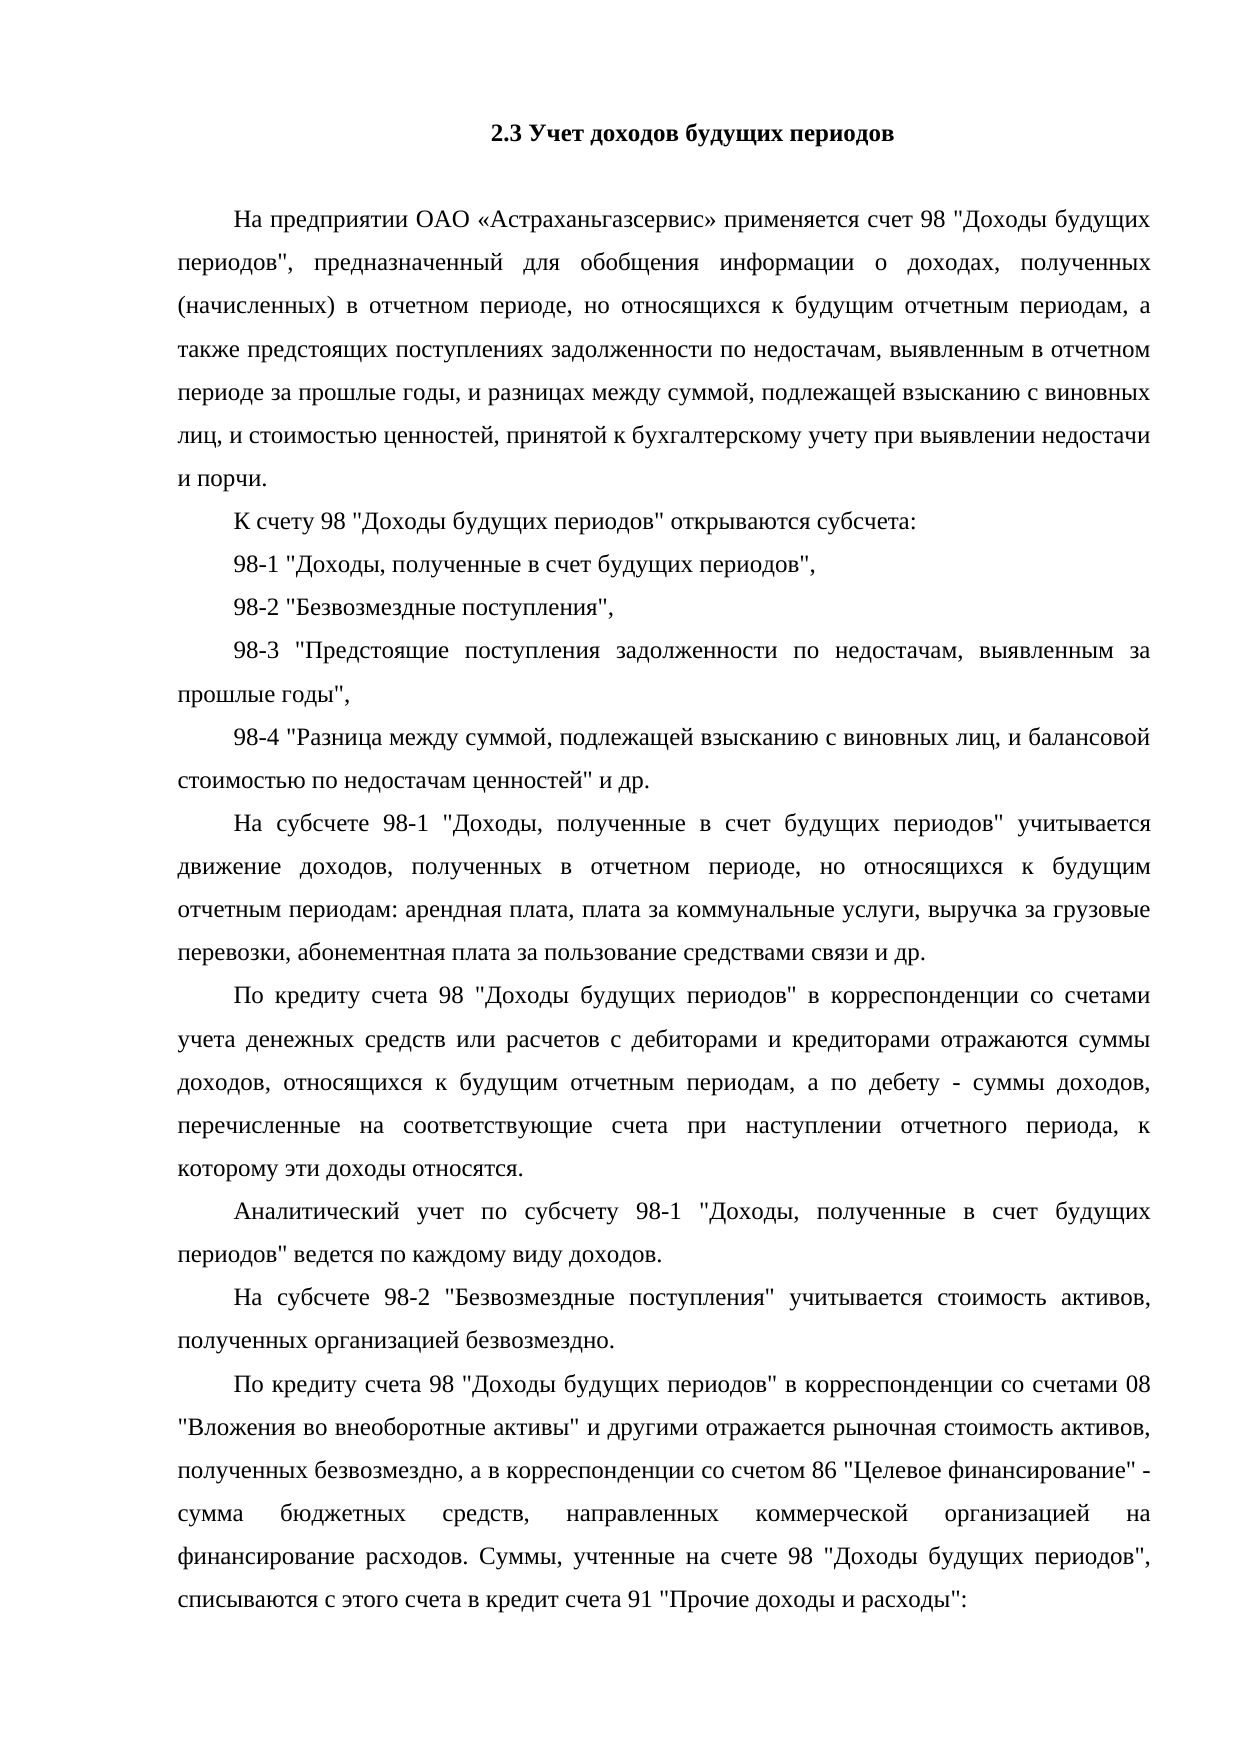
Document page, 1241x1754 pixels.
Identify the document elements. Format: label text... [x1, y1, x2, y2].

text По кредиту счета 98 "Доходы будущих периодов" в корреспонденции со счетами 08 "Вложения во внеоборотные активы" и другими отражается рыночная стоимость активов, полученных безвозмездно, а в корреспонденции со счетом 86 "Целевое финансирование" - сумма бюджетных средств, направленных коммерческой организацией на финансирование расходов. Суммы, учтенные на счете 98 "Доходы будущих периодов", списываются с этого счета в кредит счета 91 "Прочие доходы и расходы": [177, 1369, 1152, 1613]
text На субсчете 98-1 "Доходы, полученные в счет будущих периодов" учитывается движение доходов, полученных в отчетном периоде, но относящихся к будущим отчетным периодам: арендная плата, плата за коммунальные услуги, выручка за грузовые перевозки, абонементная плата за пользование средствами связи и др. [177, 808, 1152, 966]
text 98-1 "Доходы, полученные в счет будущих периодов", [177, 549, 1152, 578]
text 98-3 "Предстоящие поступления задолженности по недостачам, выявленным за прошлые годы", [177, 636, 1152, 707]
text На субсчете 98-2 "Безвозмездные поступления" учитывается стоимость активов, полученных организацией безвозмездно. [177, 1282, 1152, 1354]
text По кредиту счета 98 "Доходы будущих периодов" в корреспонденции со счетами учета денежных средств или расчетов с дебиторами и кредиторами отражаются суммы доходов, относящихся к будущим отчетным периодам, а по дебету - суммы доходов, перечисленные на соответствующие счета при наступлении отчетного периода, к которому эти доходы относятся. [177, 981, 1152, 1182]
text 2.3 Учет доходов будущих периодов [177, 118, 1152, 147]
text 98-2 "Безвозмездные поступления", [177, 592, 1152, 621]
text К счету 98 "Доходы будущих периодов" открываются субсчета: [177, 506, 1152, 535]
text 98-4 "Разница между суммой, подлежащей взысканию с виновных лиц, и балансовой стоимостью по недостачам ценностей" и др. [177, 722, 1152, 794]
text На предприятии ОАО «Астраханьгазсервис» применяется счет 98 "Доходы будущих периодов", предназначенный для обобщения информации о доходах, полученных (начисленных) в отчетном периоде, но относящихся к будущим отчетным периодам, а также предстоящих поступлениях задолженности по недостачам, выявленным в отчетном периоде за прошлые годы, и разницах между суммой, подлежащей взысканию с виновных лиц, и стоимостью ценностей, принятой к бухгалтерскому учету при выявлении недостачи и порчи. [177, 204, 1152, 492]
text Аналитический учет по субсчету 98-1 "Доходы, полученные в счет будущих периодов" ведется по каждому виду доходов. [177, 1196, 1152, 1268]
